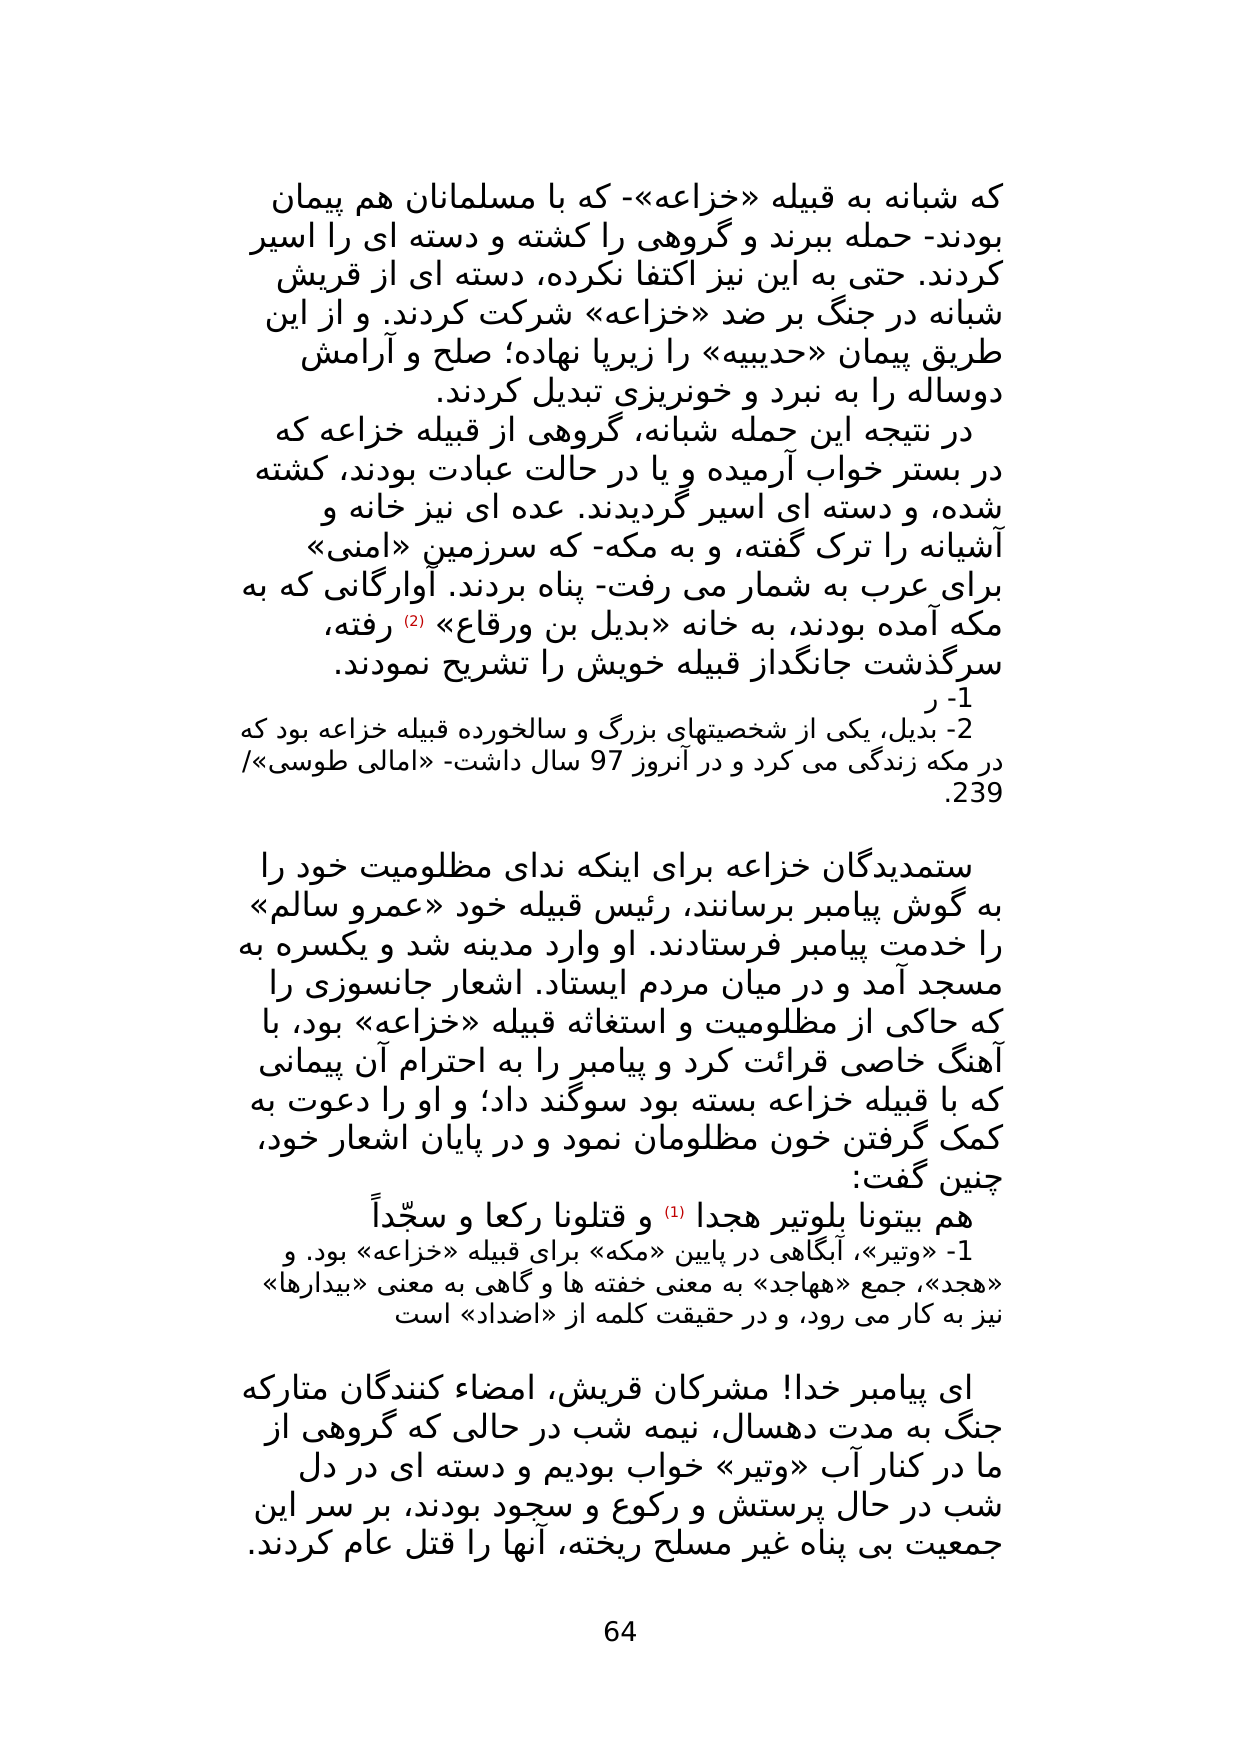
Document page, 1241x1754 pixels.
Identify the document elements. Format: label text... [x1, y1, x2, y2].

text ستمدیدگان خزاعه برای اینکه ندای مظلومیت خود را به گوش پیامبر برسانند، رئیس قبیله خود «عمرو سالم» را خدمت پیامبر فرستادند. او وارد مدینه شد و یکسره به مسجد آمد و در میان مردم ایستاد. اشعار جانسوزی را که حاکی از مظلومیت و استغاثه قبیله «خزاعه» بود، با آهنگ خاصی قرائت کرد و پیامبر را به احترام آن پیمانی که با قبیله خزاعه بسته بود سوگند داد؛ و او را دعوت به کمک گرفتن خون مظلومان نمود و در پایان اشعار خود، چنین گفت: [236, 847, 1004, 1197]
text هم بیتونا بلوتیر هجدا (1) و قتلونا رکعا و سجّداً [236, 1197, 1004, 1235]
text 1- ر [236, 682, 1004, 714]
text در نتیجه این حمله شبانه، گروهی از قبیله خزاعه که در بستر خواب آرمیده و یا در حالت عبادت بودند، کشته شده، و دسته ای اسیر گردیدند. عده ای نیز خانه و آشیانه را ترک گفته، و به مکه- که سرزمین «امنی» برای عرب به شمار می رفت- پناه بردند. آوارگانی که به مکه آمده بودند، به خانه «بدیل بن ورقاع» (2) رفته، سرگذشت جانگداز قبیله خویش را تشریح نمودند. [236, 410, 1004, 682]
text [236, 1368, 1004, 1563]
text 2- بدیل، یکی از شخصیتهای بزرگ و سالخورده قبیله خزاعه بود که در مکه زندگی می کرد و در آنروز 97 سال داشت- «امالی طوسی»/ 239. [236, 714, 1004, 808]
text 1- «وتیر»، آبگاهی در پایین «مکه» برای قبیله «خزاعه» بود. و «هجد»، جمع «ههاجد» به معنی خفته ها و گاهی به معنی «بیدارها» نیز به کار می رود، و در حقیقت کلمه از «اضداد» است [236, 1235, 1004, 1330]
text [236, 177, 1004, 410]
